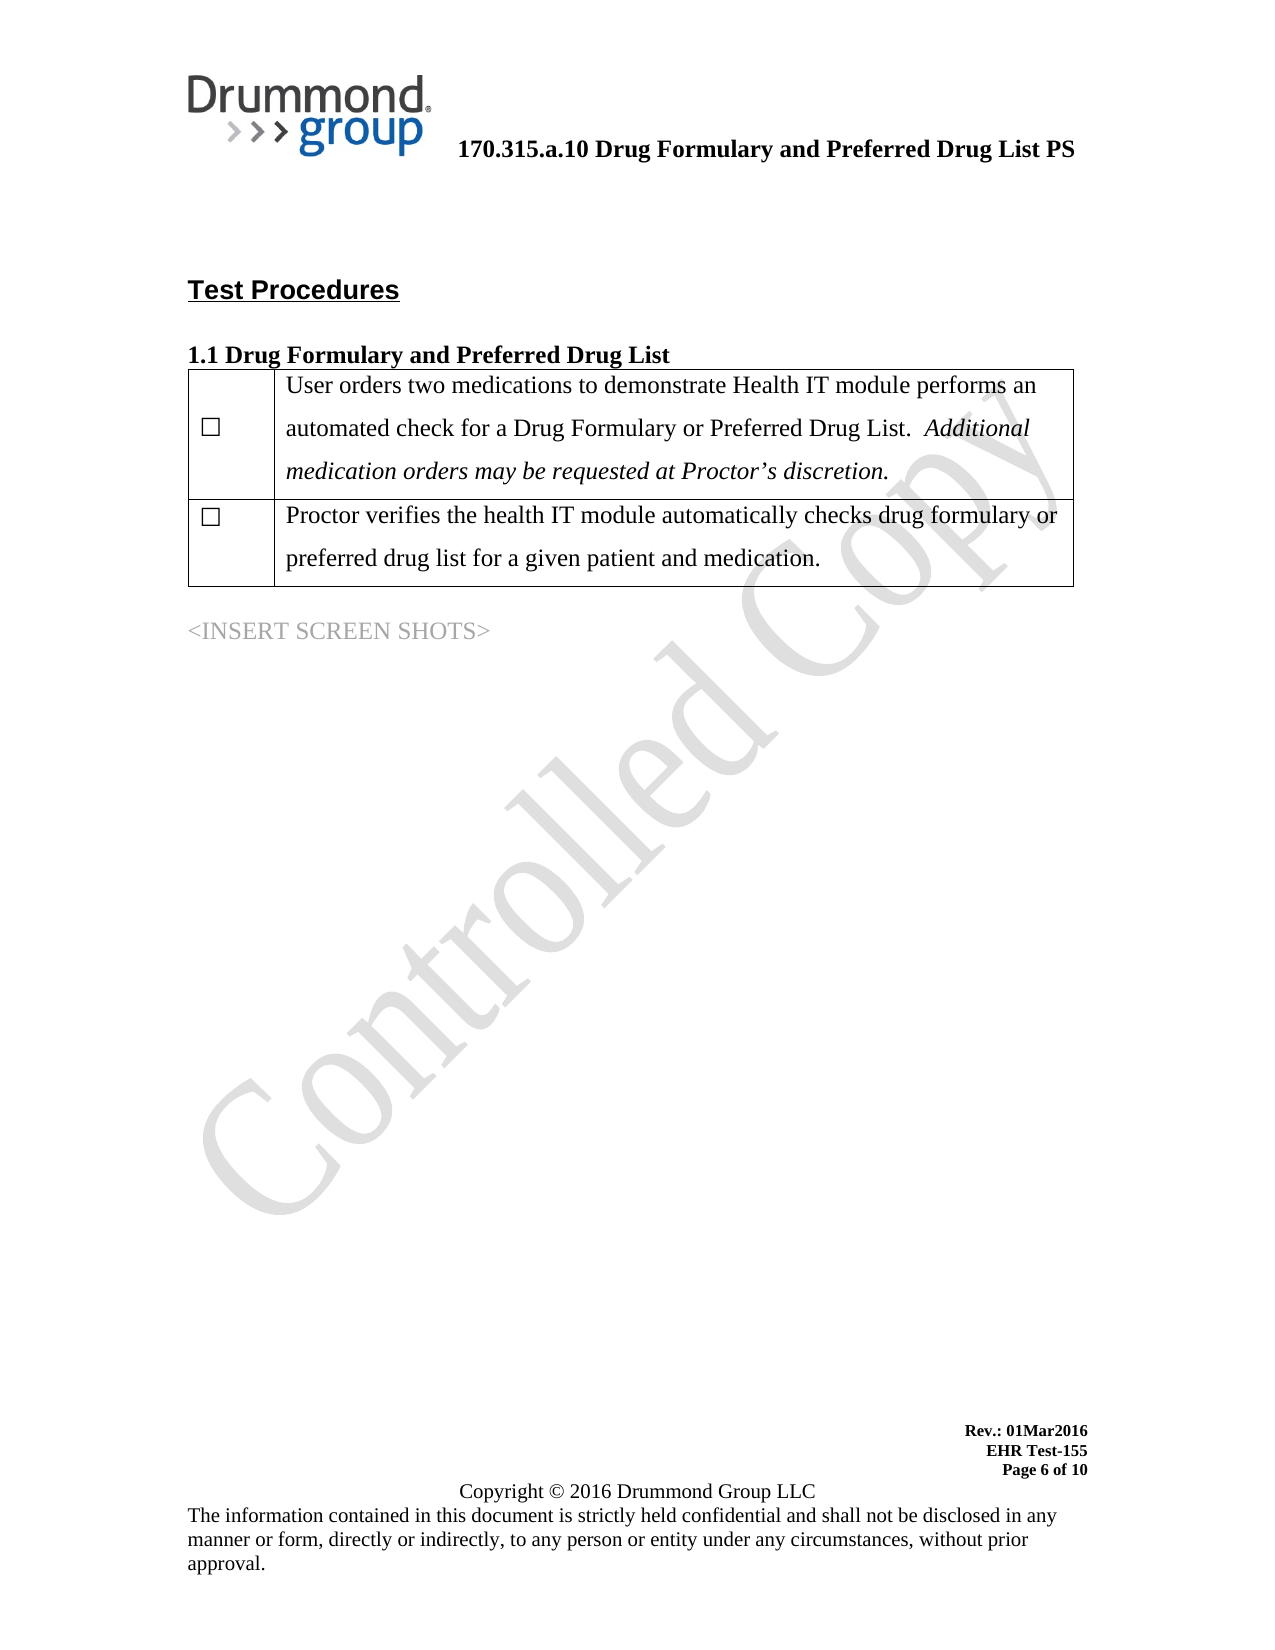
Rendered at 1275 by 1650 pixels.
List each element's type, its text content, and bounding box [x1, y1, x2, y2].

table_header User orders two medications to demonstrate Health IT module performs an automated check for a Drug Formulary or Preferred Drug List. Additional medication orders may be requested at Proctor’s discretion. [275, 370, 1073, 499]
table_cell Proctor verifies the health IT module automatically checks drug formulary or preferred drug list for a given patient and medication. [275, 500, 1073, 586]
text 1.1 Drug Formulary and Preferred Drug List [187, 340, 1087, 369]
table_cell [189, 500, 274, 586]
subtitle Test Procedures [187, 274, 1087, 305]
picture [187, 75, 433, 157]
text <INSERT SCREEN SHOTS> [187, 616, 1087, 645]
